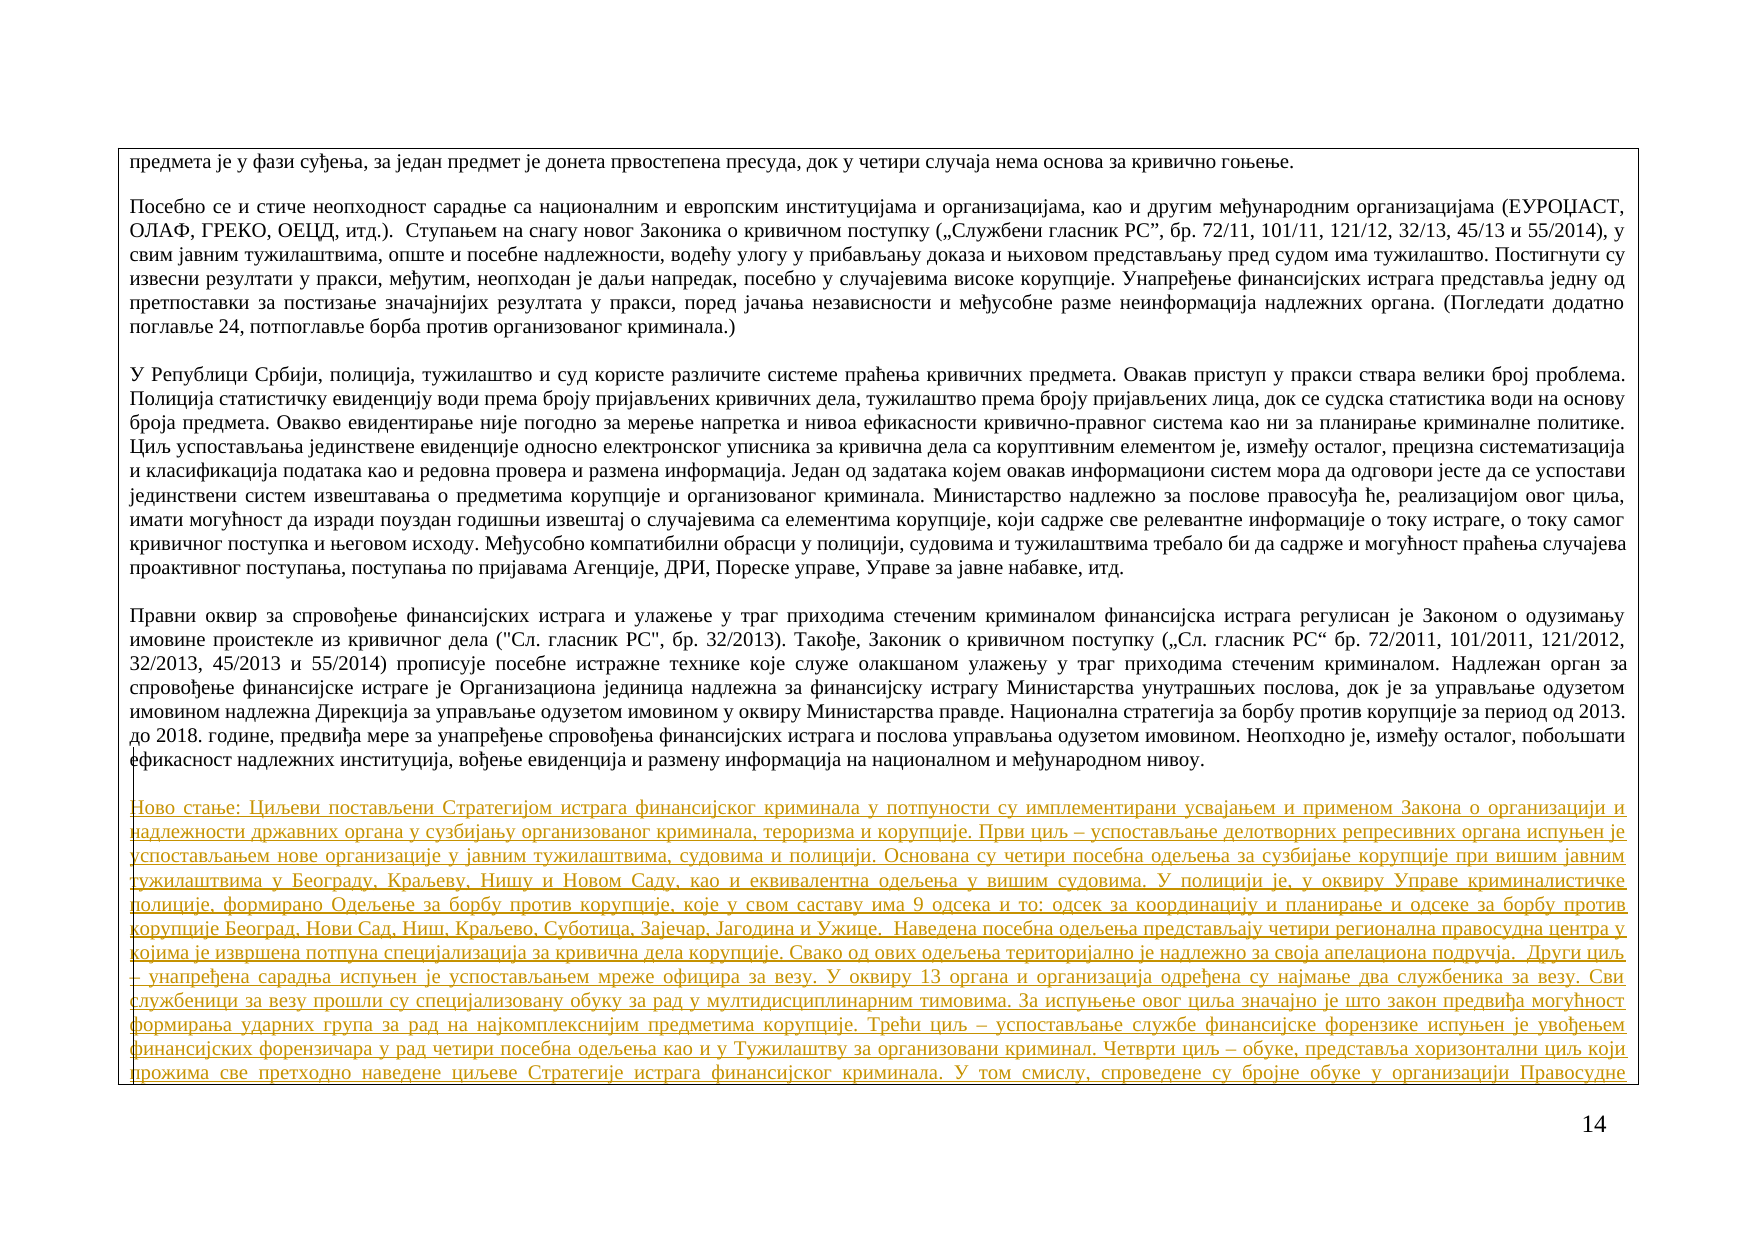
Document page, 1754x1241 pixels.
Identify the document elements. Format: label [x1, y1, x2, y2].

table_cell [119, 149, 1638, 1084]
